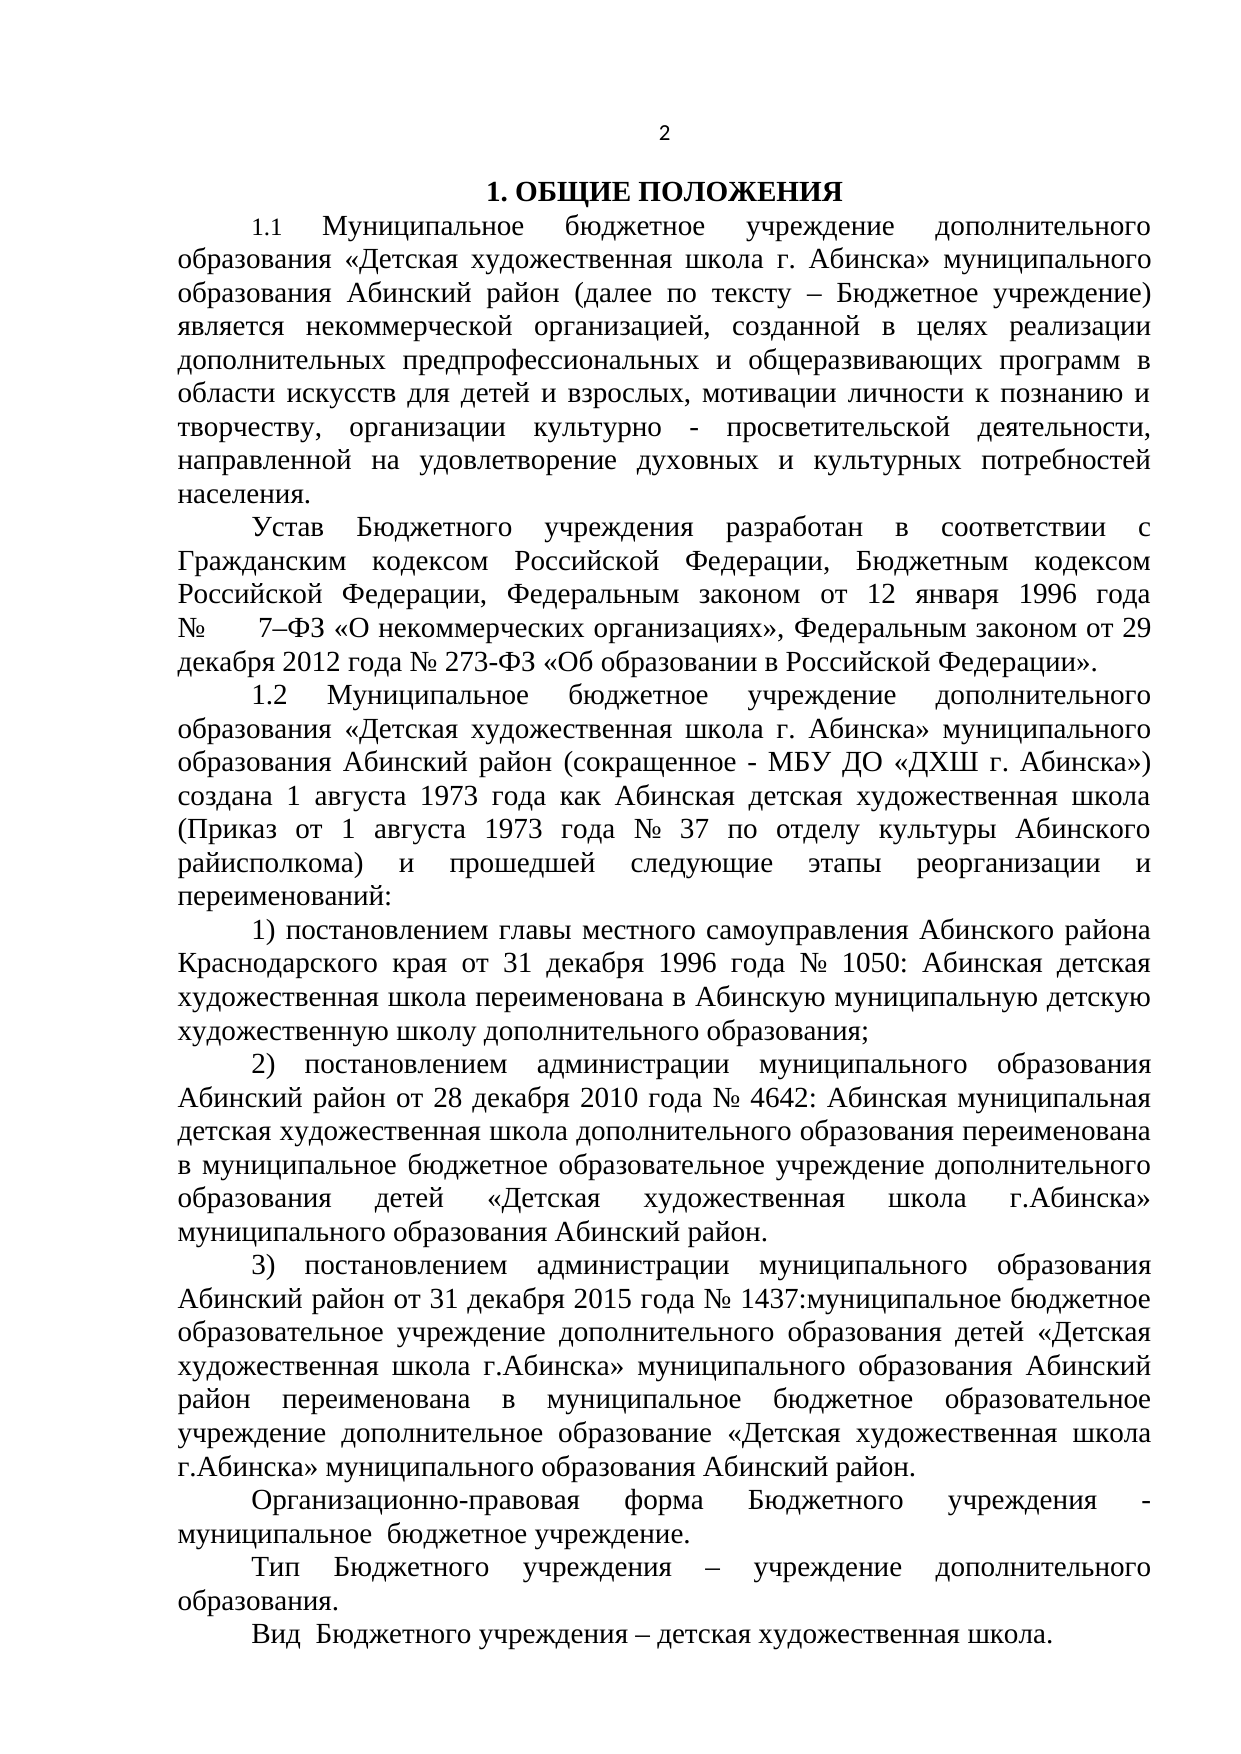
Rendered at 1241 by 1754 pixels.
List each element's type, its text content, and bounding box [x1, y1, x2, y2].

text Устав Бюджетного учреждения разработан в соответствии с Гражданским кодексом Российской Федерации, Бюджетным кодексом Российской Федерации, Федеральным законом от 12 января 1996 года № 7–ФЗ «О некоммерческих организациях», Федеральным законом от 29 декабря 2012 года № 273-ФЗ «Об образовании в Российской Федерации». [177, 509, 1152, 677]
text 2) постановлением администрации муниципального образования Абинский район от 28 декабря 2010 года № 4642: Абинская муниципальная детская художественная школа дополнительного образования переименована в муниципальное бюджетное образовательное учреждение дополнительного образования детей «Детская художественная школа г.Абинска» муниципального образования Абинский район. [177, 1046, 1152, 1247]
text 1.1 Муниципальное бюджетное учреждение дополнительного образования «Детская художественная школа г. Абинска» муниципального образования Абинский район (далее по тексту – Бюджетное учреждение) является некоммерческой организацией, созданной в целях реализации дополнительных предпрофессиональных и общеразвивающих программ в области искусств для детей и взрослых, мотивации личности к познанию и творчеству, организации культурно - просветительской деятельности, направленной на удовлетворение духовных и культурных потребностей населения. [177, 208, 1152, 509]
text Организационно-правовая форма Бюджетного учреждения - муниципальное бюджетное учреждение. [177, 1482, 1152, 1549]
text 3) постановлением администрации муниципального образования Абинский район от 31 декабря 2015 года № 1437:муниципальное бюджетное образовательное учреждение дополнительного образования детей «Детская художественная школа г.Абинска» муниципального образования Абинский район переименована в муниципальное бюджетное образовательное учреждение дополнительное образование «Детская художественная школа г.Абинска» муниципального образования Абинский район. [177, 1247, 1152, 1482]
text 1. ОБЩИЕ ПОЛОЖЕНИЯ [177, 174, 1152, 208]
text 1.2 Муниципальное бюджетное учреждение дополнительного образования «Детская художественная школа г. Абинска» муниципального образования Абинский район (сокращенное - МБУ ДО «ДХШ г. Абинска») создана 1 августа 1973 года как Абинская детская художественная школа (Приказ от 1 августа 1973 года № 37 по отделу культуры Абинского райисполкома) и прошедшей следующие этапы реорганизации и переименований: [177, 677, 1152, 912]
text 1) постановлением главы местного самоуправления Абинского района Краснодарского края от 31 декабря 1996 года № 1050: Абинская детская художественная школа переименована в Абинскую муниципальную детскую художественную школу дополнительного образования; [177, 912, 1152, 1046]
text Вид Бюджетного учреждения – детская художественная школа. [177, 1616, 1152, 1650]
text Тип Бюджетного учреждения – учреждение дополнительного образования. [177, 1549, 1152, 1616]
